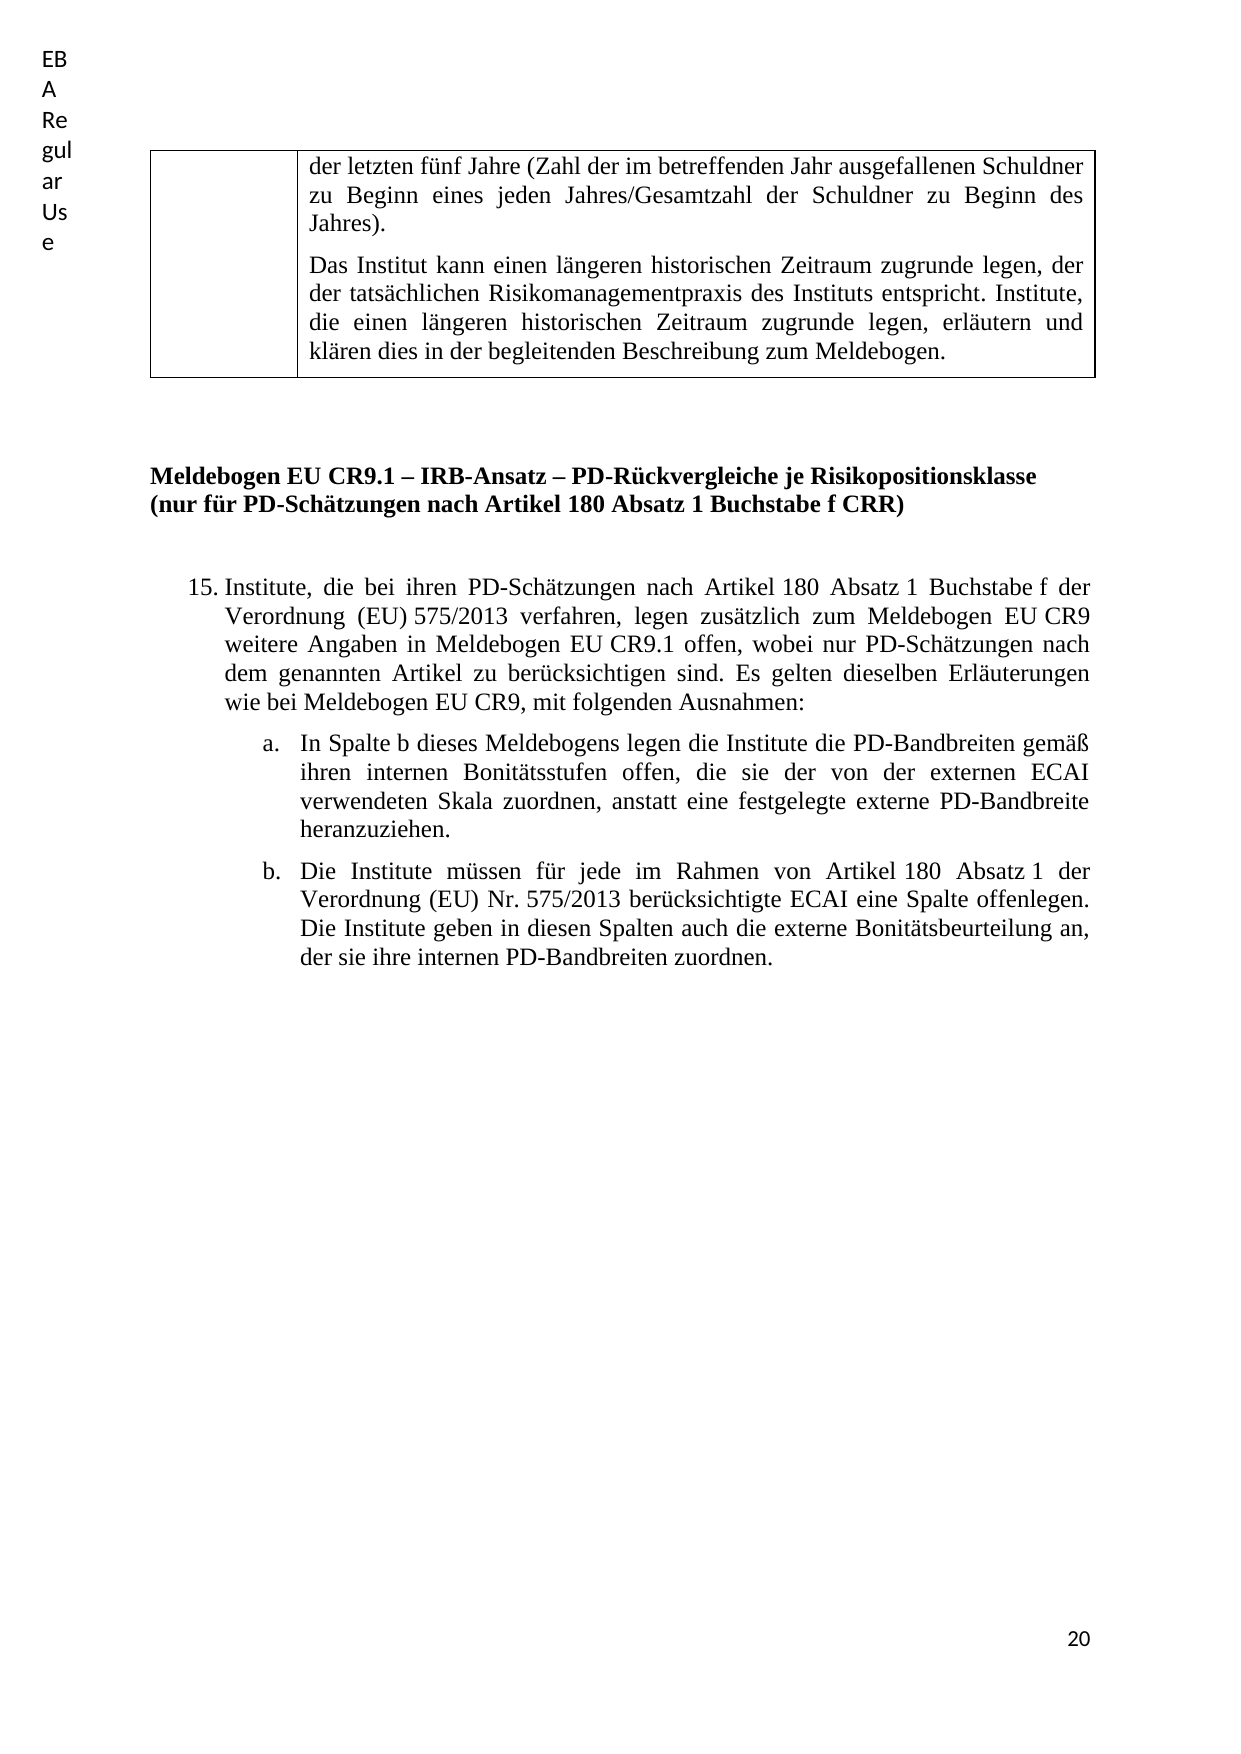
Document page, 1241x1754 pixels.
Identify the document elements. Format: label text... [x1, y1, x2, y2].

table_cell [298, 151, 1094, 377]
list Institute, die bei ihren PD-Schätzungen nach Artikel 180 Absatz 1 Buchstabe f der Verordnung (EU) 575/2013 verfahren, legen zusätzlich zum Meldebogen EU CR9 weitere Angaben in Meldebogen EU CR9.1 offen, wobei nur PD-Schätzungen nach dem genannten Artikel zu berücksichtigen sind. Es gelten dieselben Erläuterungen wie bei Meldebogen EU CR9, mit folgenden Ausnahmen: [187, 572, 1090, 716]
text Meldebogen EU CR9.1 – IRB-Ansatz – PD-Rückvergleiche je Risikopositionsklasse (nur für PD-Schätzungen nach Artikel 180 Absatz 1 Buchstabe f CRR) [150, 461, 1090, 518]
list In Spalte b dieses Meldebogens legen die Institute die PD-Bandbreiten gemäß ihren internen Bonitätsstufen offen, die sie der von der externen ECAI verwendeten Skala zuordnen, anstatt eine festgelegte externe PD-Bandbreite heranzuziehen. [262, 728, 1090, 843]
list Die Institute müssen für jede im Rahmen von Artikel 180 Absatz 1 der Verordnung (EU) Nr. 575/2013 berücksichtigte ECAI eine Spalte offenlegen. Die Institute geben in diesen Spalten auch die externe Bonitätsbeurteilung an, der sie ihre internen PD-Bandbreiten zuordnen. [262, 856, 1090, 971]
table_cell h [151, 151, 297, 377]
